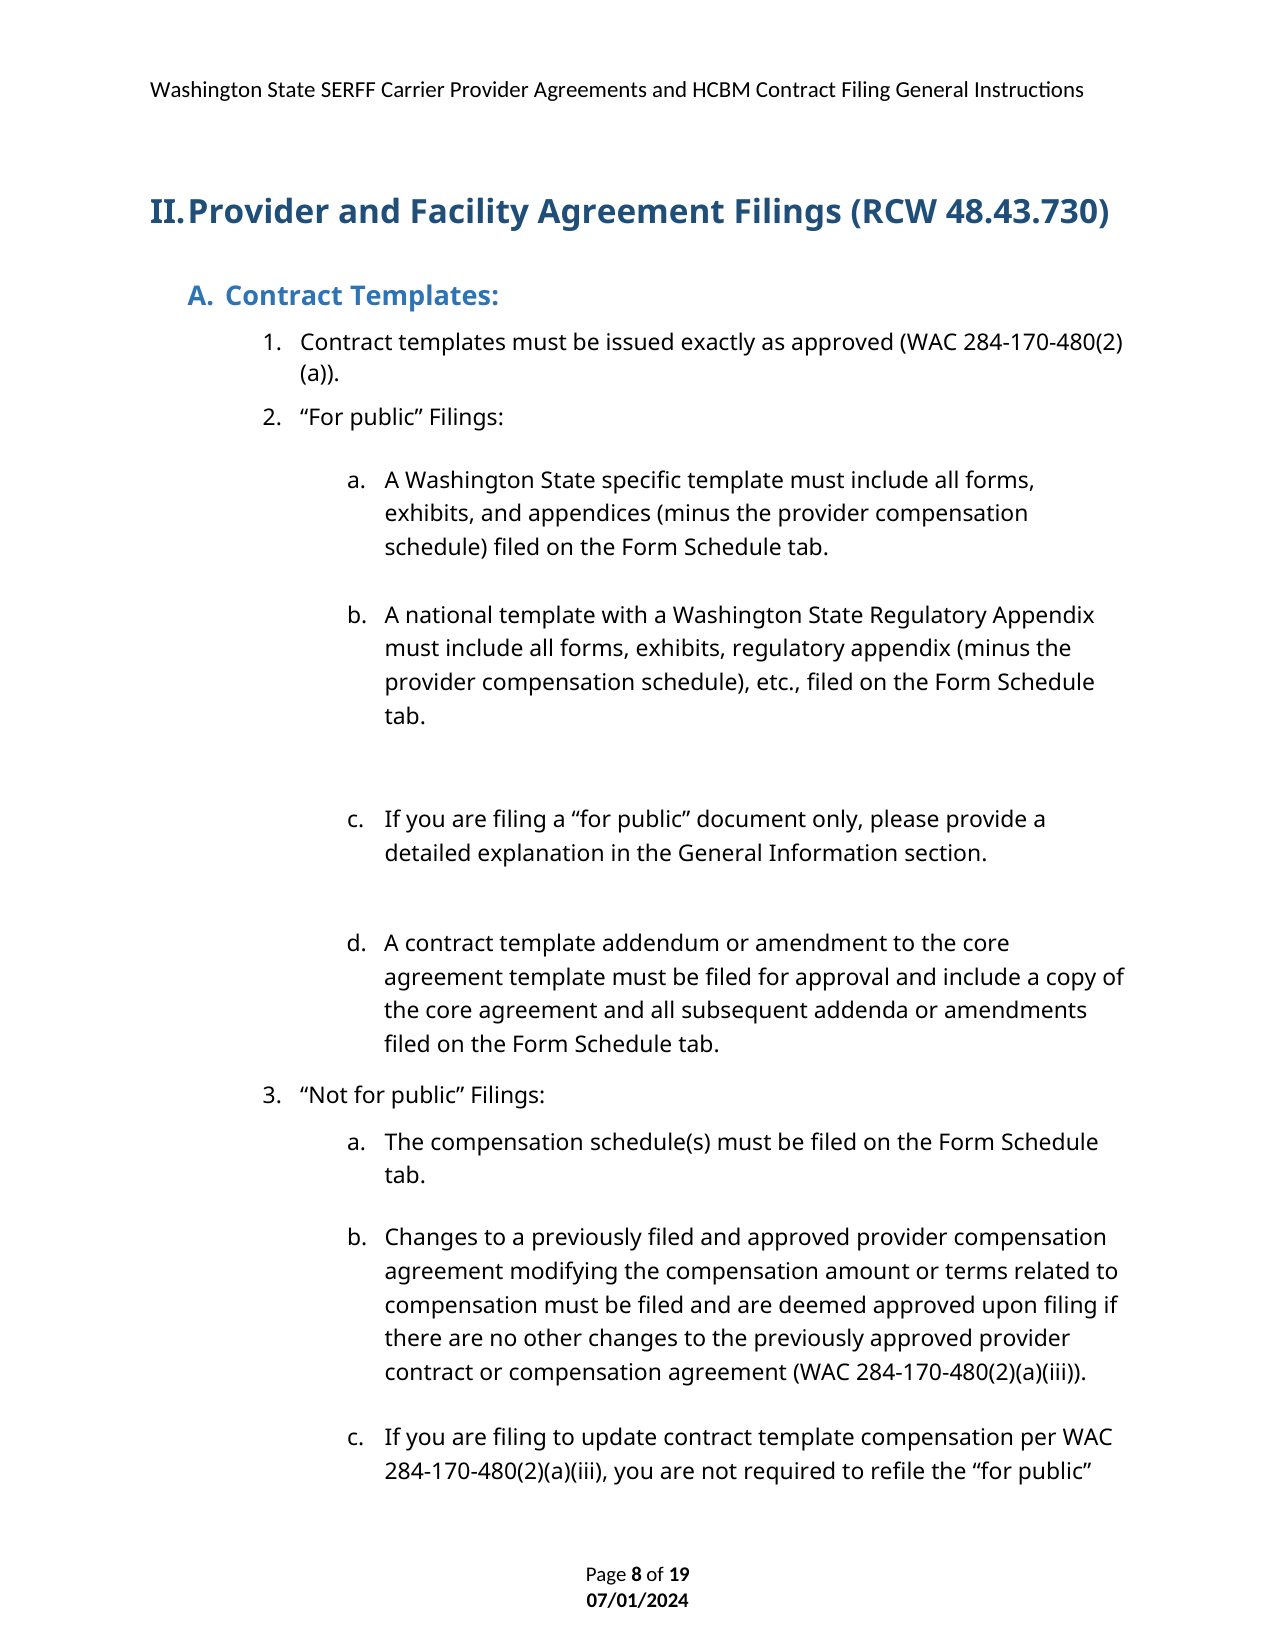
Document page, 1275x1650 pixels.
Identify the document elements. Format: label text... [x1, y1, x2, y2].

list A national template with a Washington State Regulatory Appendix must include all forms, exhibits, regulatory appendix (minus the provider compensation schedule), etc., filed on the Form Schedule tab. [347, 598, 1125, 731]
list Changes to a previously filed and approved provider compensation agreement modifying the compensation amount or terms related to compensation must be filed and are deemed approved upon filing if there are no other changes to the previously approved provider contract or compensation agreement (WAC 284-170-480(2)(a)(iii)). [347, 1221, 1125, 1387]
list A Washington State specific template must include all forms, exhibits, and appendices (minus the provider compensation schedule) filed on the Form Schedule tab. [347, 463, 1125, 562]
subtitle Contract Templates: [187, 277, 1125, 313]
list If you are filing a “for public” document only, please provide a detailed explanation in the General Information section. [347, 803, 1125, 868]
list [347, 1421, 1125, 1486]
subtitle Provider and Facility Agreement Filings (RCW 48.43.730) [150, 187, 1125, 233]
list The compensation schedule(s) must be filed on the Form Schedule tab. [347, 1126, 1125, 1191]
list Contract templates must be issued exactly as approved (WAC 284-170-480(2)(a)). [262, 326, 1125, 388]
list “For public” Filings: [262, 401, 1125, 432]
list A contract template addendum or amendment to the core agreement template must be filed for approval and include a copy of the core agreement and all subsequent addenda or amendments filed on the Form Schedule tab. [346, 927, 1125, 1059]
list “Not for public” Filings: [262, 1079, 1125, 1110]
